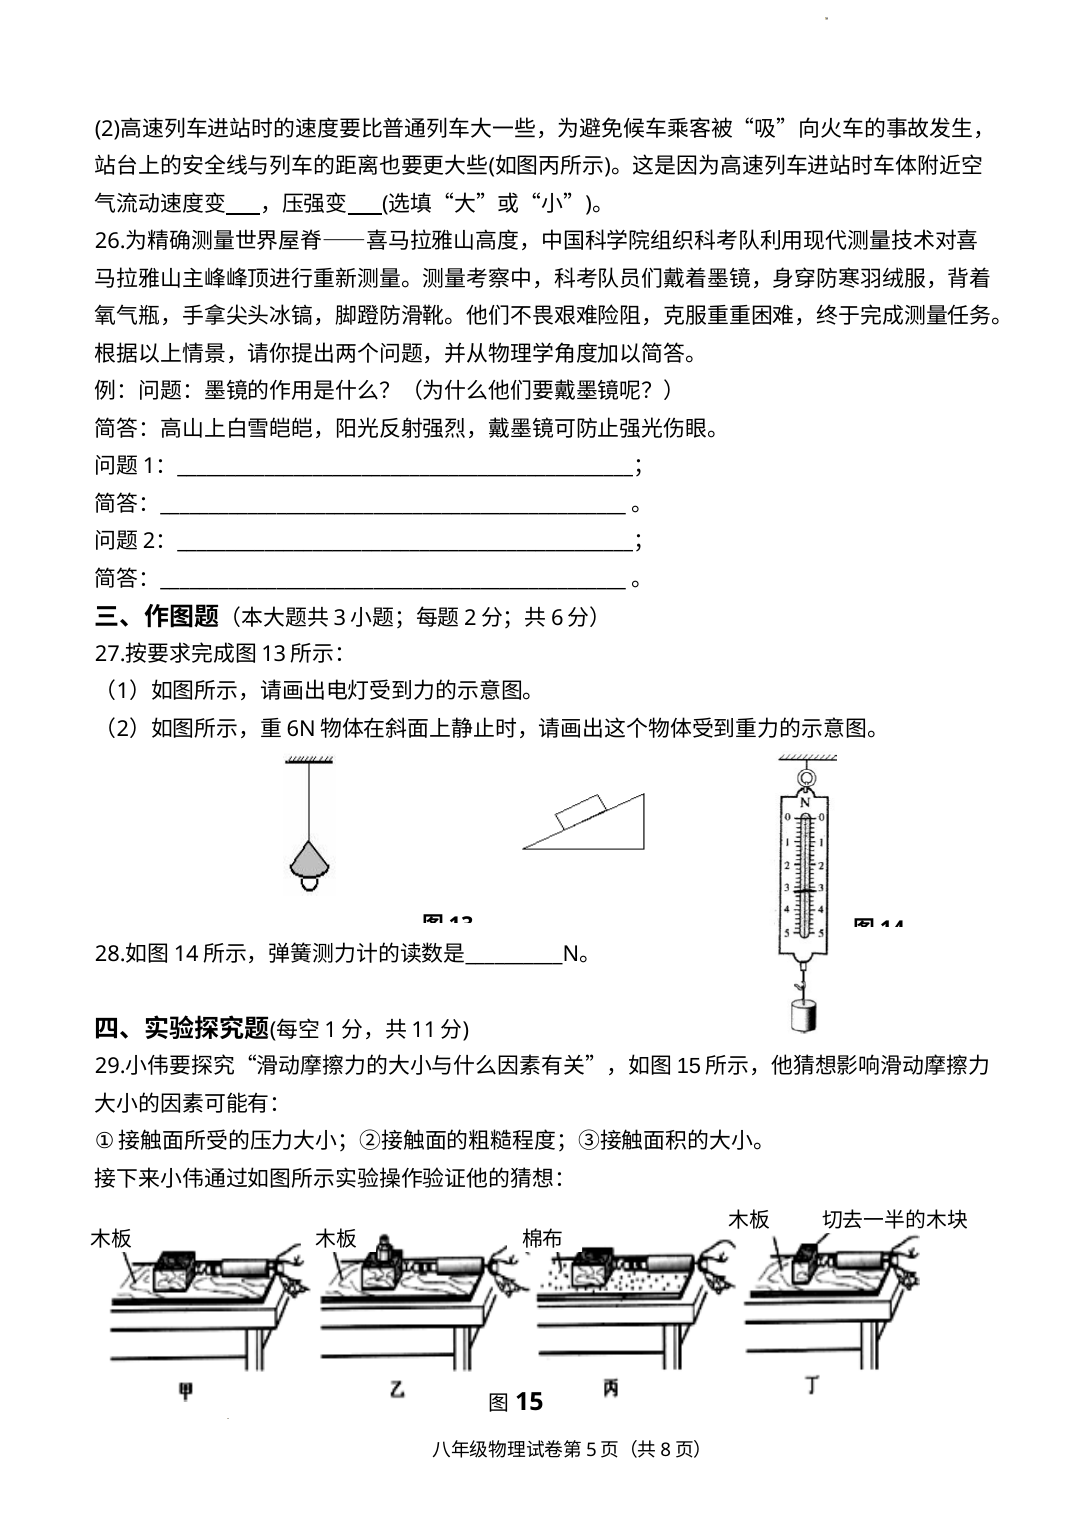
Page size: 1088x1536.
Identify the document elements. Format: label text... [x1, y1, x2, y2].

text （2）如图所示，重6N物体在斜面上静止时，请画出这个物体受到重力的示意图。 [94, 708, 993, 746]
text 28.如图14所示，弹簧测力计的读数是__________N。 [94, 933, 993, 971]
picture [769, 971, 843, 1008]
picture [94, 1197, 920, 1402]
text 简答：高山上白雪皑皑，阳光反射强烈，戴墨镜可防止强光伤眼。 [94, 408, 993, 446]
text （1）如图所示，请画出电灯受到力的示意图。 [94, 671, 993, 708]
picture [769, 751, 843, 933]
text 26.为精确测量世界屋脊——喜马拉雅山高度，中国科学院组织科考队利用现代测量技术对喜马拉雅山主峰峰顶进行重新测量。测量考察中，科考队员们戴着墨镜，身穿防寒羽绒服，背着氧气瓶，手拿尖头冰镐，脚蹬防滑靴。他们不畏艰难险阻，克服重重困难，终于完成测量任务。根据以上情景，请你提出两个问题，并从物理学角度加以简答。 [94, 221, 993, 371]
picture [517, 768, 676, 869]
text 简答：________________________________________________ 。 [94, 558, 993, 596]
text 例：问题：墨镜的作用是什么？（为什么他们要戴墨镜呢？） [94, 371, 993, 408]
text (2)高速列车进站时的速度要比普通列车大一些，为避免候车乘客被“吸”向火车的事故发生，站台上的安全线与列车的距离也要更大些(如图丙所示)。这是因为高速列车进站时车体附近空气流动速度变 ，压强变 (选填“大”或“小”)。 [94, 108, 993, 221]
text 简答：________________________________________________ 。 [94, 483, 993, 521]
text 问题2：_______________________________________________； [94, 521, 993, 558]
text 问题1：_______________________________________________； [94, 446, 993, 483]
text 27.按要求完成图13所示： [94, 633, 993, 671]
text 接下来小伟通过如图所示实验操作验证他的猜想： [94, 1158, 993, 1196]
picture [281, 751, 336, 896]
text ①接触面所受的压力大小；②接触面的粗糙程度；③接触面积的大小。 [94, 1121, 993, 1158]
text 四、实验探究题(每空1分，共11分) [94, 1008, 993, 1046]
text 三、作图题（本大题共3小题；每题2分；共6分） [94, 596, 993, 633]
text 29.小伟要探究“滑动摩擦力的大小与什么因素有关”，如图15所示，他猜想影响滑动摩擦力大小的因素可能有： [94, 1046, 993, 1121]
